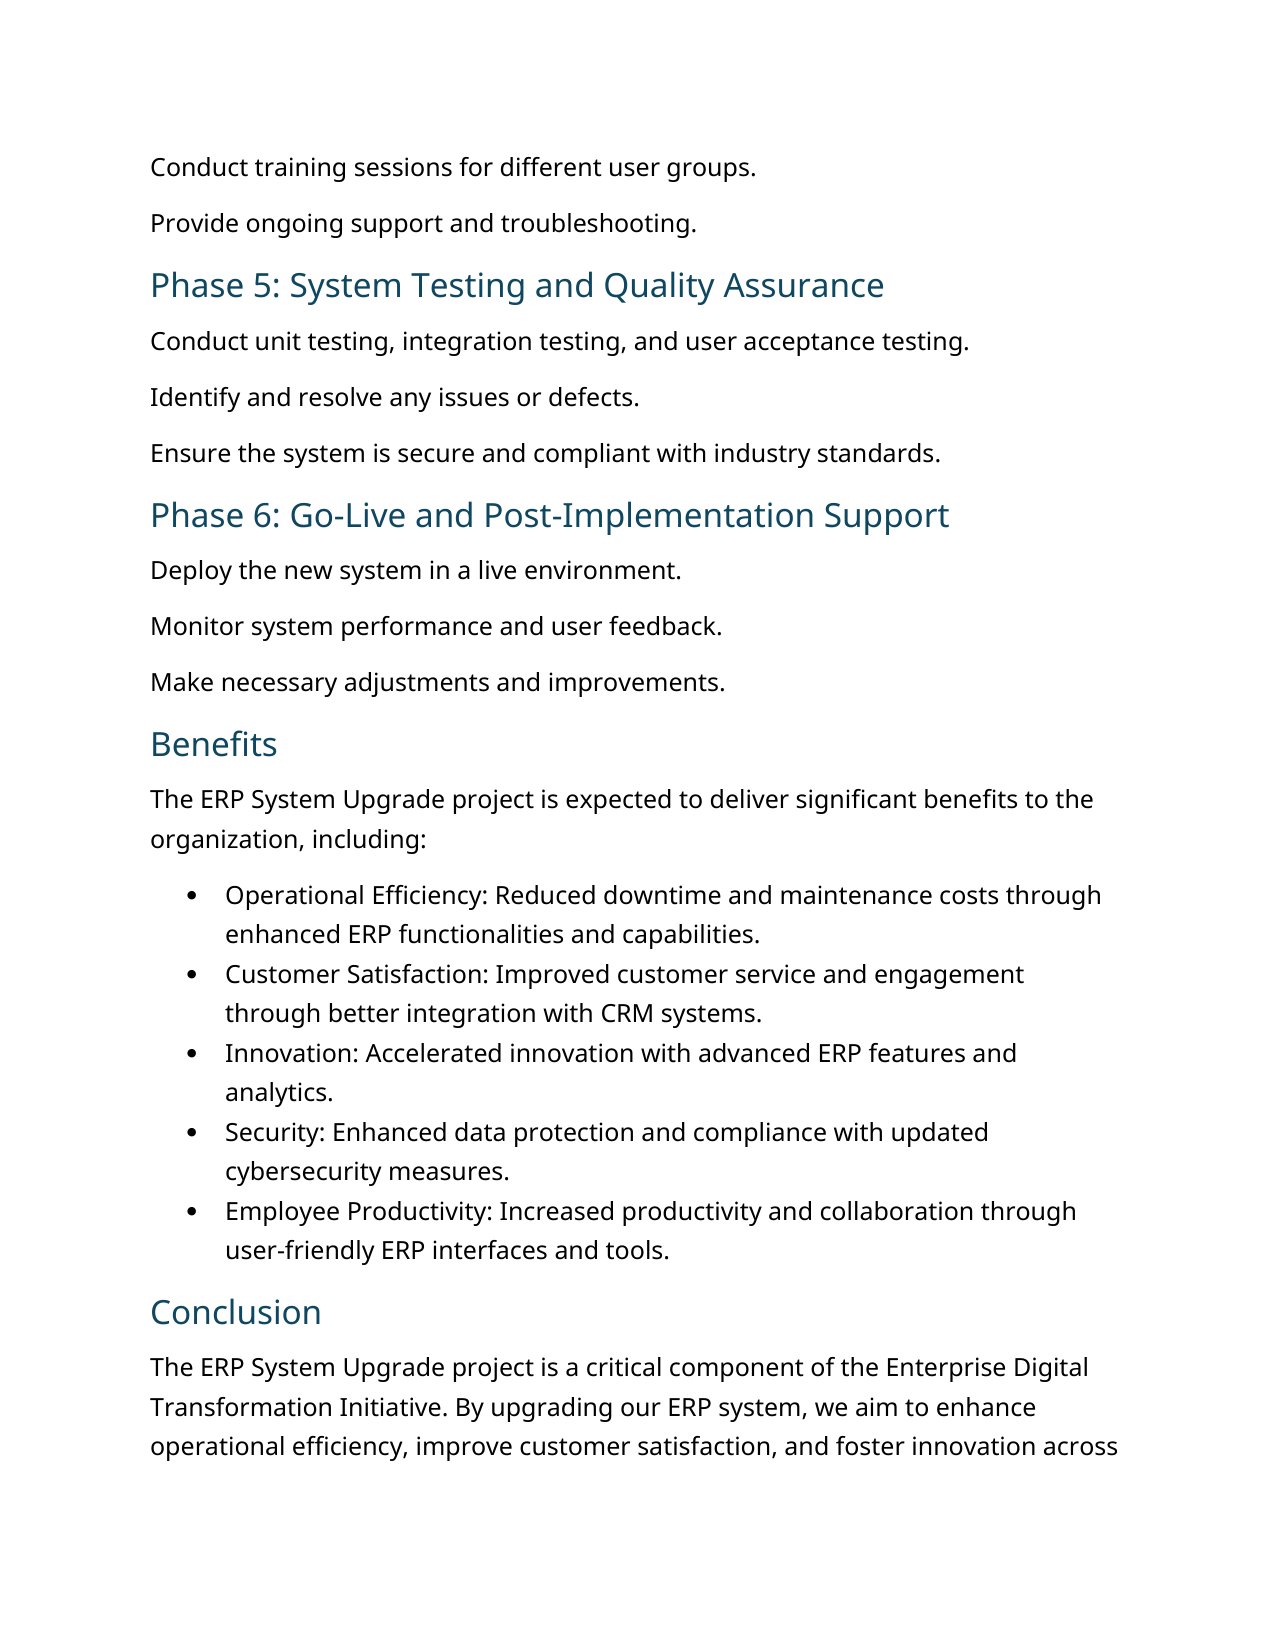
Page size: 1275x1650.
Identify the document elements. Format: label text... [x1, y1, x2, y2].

text Monitor system performance and user feedback. [150, 609, 1125, 643]
text Deploy the new system in a live environment. [150, 553, 1125, 587]
subtitle Phase 6: Go-Live and Post-Implementation Support [150, 492, 1125, 537]
text Identify and resolve any issues or defects. [150, 379, 1125, 413]
list Employee Productivity: Increased productivity and collaboration through user-friendly ERP interfaces and tools. [187, 1193, 1125, 1267]
text Ensure the system is secure and compliant with industry standards. [150, 436, 1125, 469]
subtitle Conclusion [150, 1289, 1125, 1334]
list Operational Efficiency: Reduced downtime and maintenance costs through enhanced ERP functionalities and capabilities. [187, 878, 1125, 951]
text Conduct training sessions for different user groups. [150, 150, 1125, 184]
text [150, 1350, 1125, 1463]
text The ERP System Upgrade project is expected to deliver significant benefits to the organization, including: [150, 782, 1125, 856]
list Innovation: Accelerated innovation with advanced ERP features and analytics. [187, 1036, 1125, 1109]
text Provide ongoing support and troubleshooting. [150, 206, 1125, 240]
subtitle Phase 5: System Testing and Quality Assurance [150, 262, 1125, 308]
subtitle Benefits [150, 721, 1125, 766]
list Customer Satisfaction: Improved customer service and engagement through better integration with CRM systems. [187, 957, 1125, 1030]
text Conduct unit testing, integration testing, and user acceptance testing. [150, 323, 1125, 357]
list Security: Enhanced data protection and compliance with updated cybersecurity measures. [187, 1114, 1125, 1188]
text Make necessary adjustments and improvements. [150, 665, 1125, 699]
